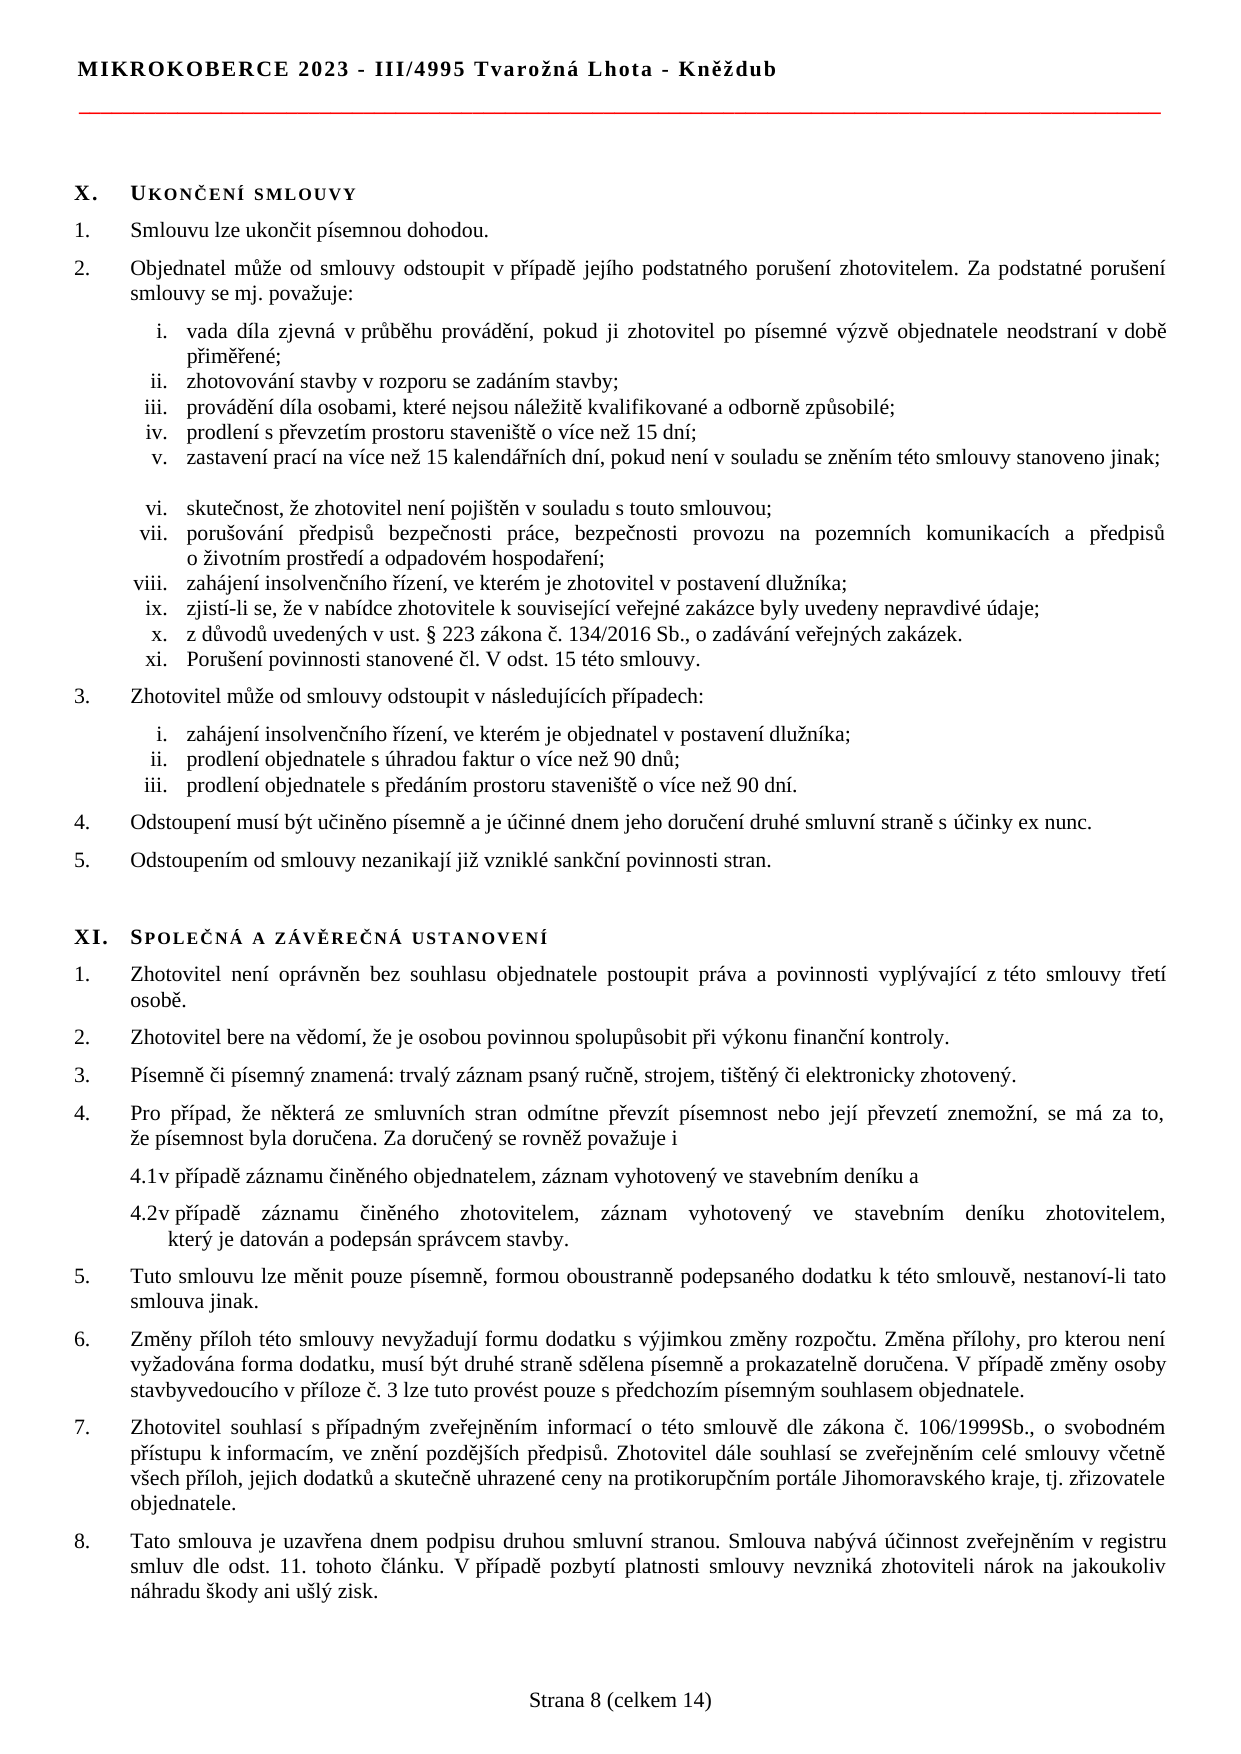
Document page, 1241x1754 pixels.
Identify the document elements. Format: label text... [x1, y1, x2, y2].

list Písemně či písemný znamená: trvalý záznam psaný ručně, strojem, tištěný či elektronicky zhotovený. [74, 1062, 1167, 1087]
list Zhotovitel bere na vědomí, že je osobou povinnou spolupůsobit při výkonu finanční kontroly. [74, 1024, 1167, 1049]
list Zhotovitel souhlasí s případným zveřejněním informací o této smlouvě dle zákona č. 106/1999Sb., o svobodném přístupu k informacím, ve znění pozdějších předpisů. Zhotovitel dále souhlasí se zveřejněním celé smlouvy včetně všech příloh, jejich dodatků a skutečně uhrazené ceny na protikorupčním portále Jihomoravského kraje, tj. zřizovatele objednatele. [74, 1414, 1167, 1515]
list zahájení insolvenčního řízení, ve kterém je zhotovitel v postavení dlužníka; [168, 570, 1167, 595]
list Změny příloh této smlouvy nevyžadují formu dodatku s výjimkou změny rozpočtu. Změna přílohy, pro kterou není vyžadována forma dodatku, musí být druhé straně sdělena písemně a prokazatelně doručena. V případě změny osoby stavbyvedoucího v příloze č. 3 lze tuto provést pouze s předchozím písemným souhlasem objednatele. [74, 1326, 1167, 1402]
list skutečnost, že zhotovitel není pojištěn v souladu s touto smlouvou; [168, 494, 1167, 520]
list Porušení povinnosti stanovené čl. V odst. 15 této smlouvy. [168, 646, 1167, 671]
list Tato smlouva je uzavřena dnem podpisu druhou smluvní stranou. Smlouva nabývá účinnost zveřejněním v registru smluv dle odst. 11. tohoto článku. V případě pozbytí platnosti smlouvy nevzniká zhotoviteli nárok na jakoukoliv náhradu škody ani ušlý zisk. [74, 1528, 1167, 1603]
list prodlení s převzetím prostoru staveniště o více než 15 dní; [168, 419, 1167, 444]
list Odstoupením od smlouvy nezanikají již vzniklé sankční povinnosti stran. [74, 847, 1167, 872]
list v případě záznamu činěného objednatelem, záznam vyhotovený ve stavebním deníku a [130, 1163, 1167, 1188]
list zjistí-li se, že v nabídce zhotovitele k související veřejné zakázce byly uvedeny nepravdivé údaje; [168, 595, 1167, 621]
list zahájení insolvenčního řízení, ve kterém je objednatel v postavení dlužníka; [168, 721, 1167, 746]
list Zhotovitel může od smlouvy odstoupit v následujících případech: [74, 683, 1167, 709]
list Pro případ, že některá ze smluvních stran odmítne převzít písemnost nebo její převzetí znemožní, se má za to, že písemnost byla doručena. Za doručený se rovněž považuje i [74, 1100, 1167, 1150]
list prodlení objednatele s úhradou faktur o více než 90 dnů; [168, 746, 1167, 772]
list Ukončení smlouvy [74, 180, 1167, 205]
list Odstoupení musí být učiněno písemně a je účinné dnem jeho doručení druhé smluvní straně s účinky ex nunc. [74, 809, 1167, 834]
list Tuto smlouvu lze měnit pouze písemně, formou oboustranně podepsaného dodatku k této smlouvě, nestanoví-li tato smlouva jinak. [74, 1263, 1167, 1314]
list Smlouvu lze ukončit písemnou dohodou. [74, 217, 1167, 243]
list Zhotovitel není oprávněn bez souhlasu objednatele postoupit práva a povinnosti vyplývající z této smlouvy třetí osobě. [74, 961, 1167, 1012]
list vada díla zjevná v průběhu provádění, pokud ji zhotovitel po písemné výzvě objednatele neodstraní v době přiměřené; [168, 318, 1167, 368]
list porušování předpisů bezpečnosti práce, bezpečnosti provozu na pozemních komunikacích a předpisů o životním prostředí a odpadovém hospodaření; [168, 520, 1167, 570]
list v případě záznamu činěného zhotovitelem, záznam vyhotovený ve stavebním deníku zhotovitelem, který je datován a podepsán správcem stavby. [130, 1200, 1167, 1251]
list z důvodů uvedených v ust. § 223 zákona č. 134/2016 Sb., o zadávání veřejných zakázek. [168, 621, 1167, 646]
list provádění díla osobami, které nejsou náležitě kvalifikované a odborně způsobilé; [168, 394, 1167, 419]
list Společná a závěrečná ustanovení [74, 924, 1167, 949]
list Objednatel může od smlouvy odstoupit v případě jejího podstatného porušení zhotovitelem. Za podstatné porušení smlouvy se mj. považuje: [74, 255, 1167, 306]
list prodlení objednatele s předáním prostoru staveniště o více než 90 dní. [168, 772, 1167, 797]
list zastavení prací na více než 15 kalendářních dní, pokud není v souladu se zněním této smlouvy stanoveno jinak; [168, 444, 1167, 469]
list zhotovování stavby v rozporu se zadáním stavby; [168, 368, 1167, 394]
